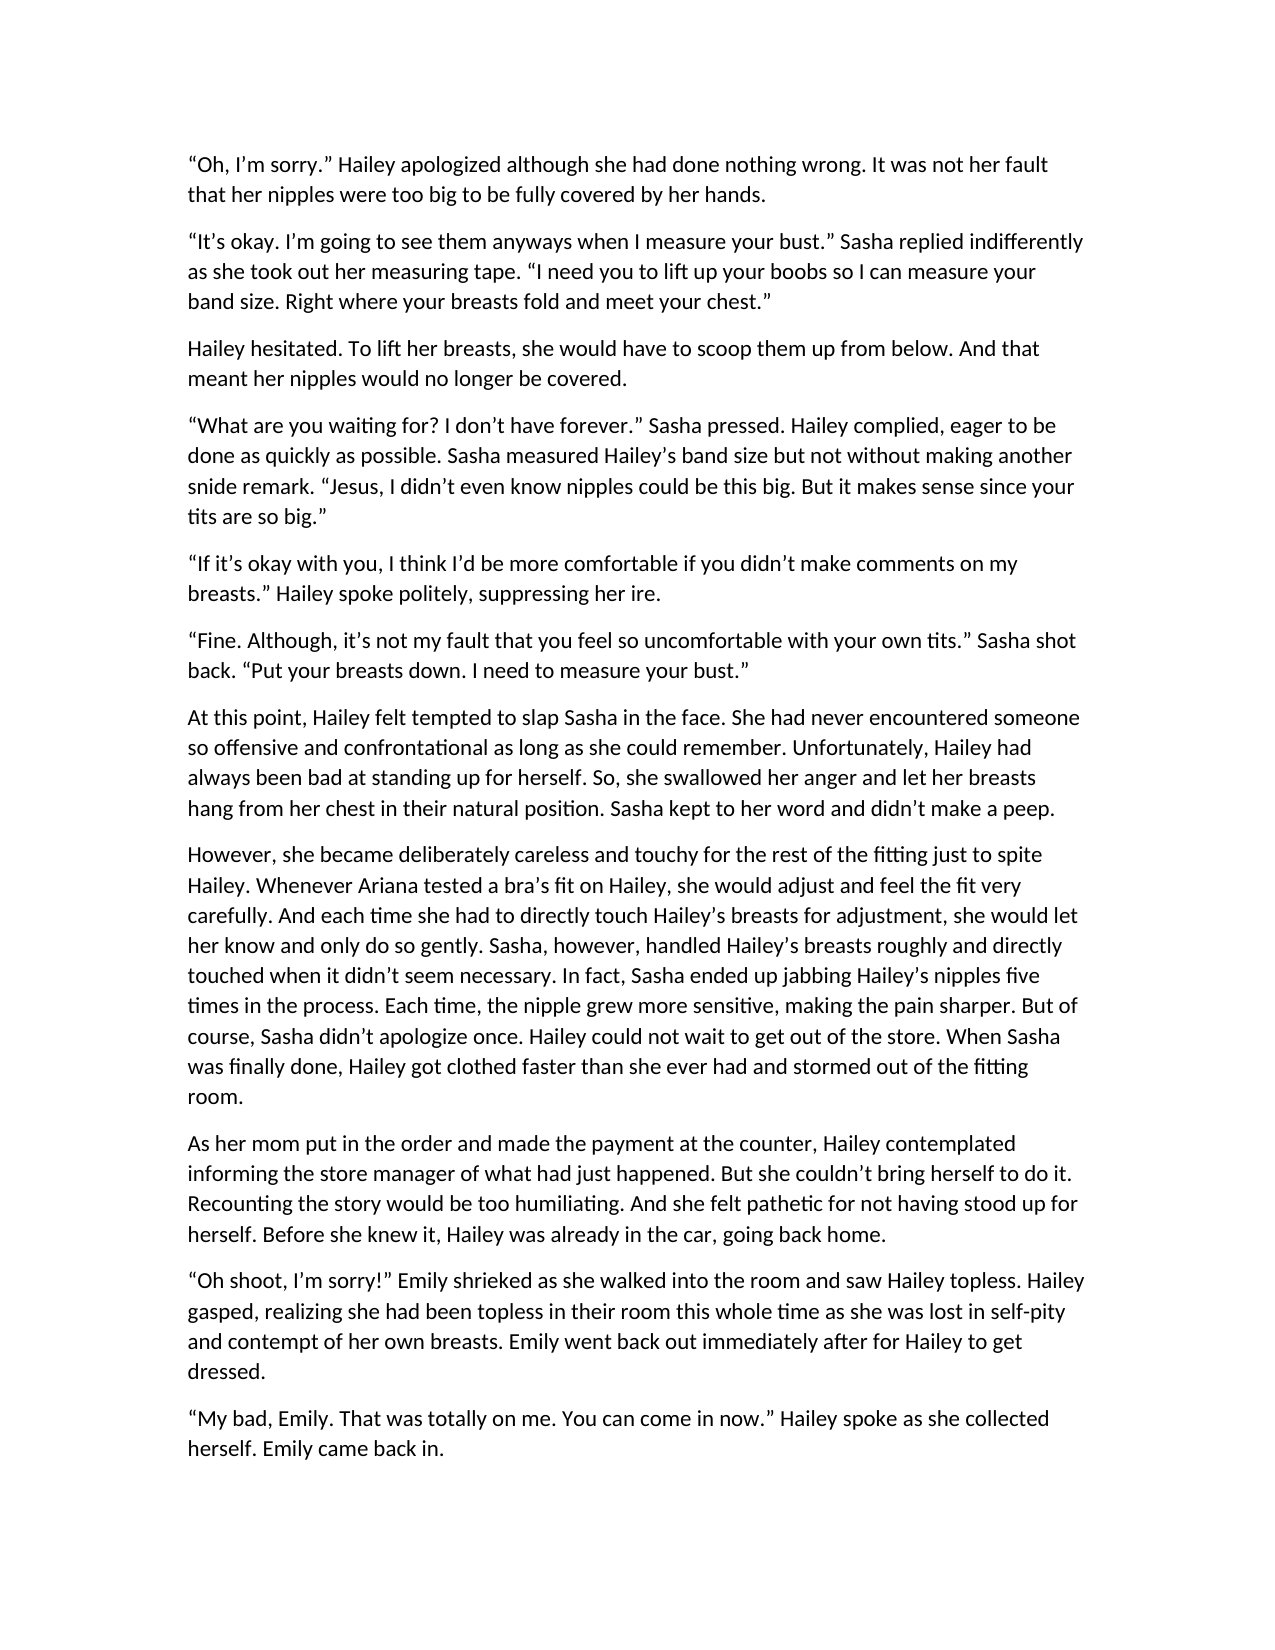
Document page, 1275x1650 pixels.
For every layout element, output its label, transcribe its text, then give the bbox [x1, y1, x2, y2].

text However, she became deliberately careless and touchy for the rest of the fitting just to spite Hailey. Whenever Ariana tested a bra’s fit on Hailey, she would adjust and feel the fit very carefully. And each time she had to directly touch Hailey’s breasts for adjustment, she would let her know and only do so gently. Sasha, however, handled Hailey’s breasts roughly and directly touched when it didn’t seem necessary. In fact, Sasha ended up jabbing Hailey’s nipples five times in the process. Each time, the nipple grew more sensitive, making the pain sharper. But of course, Sasha didn’t apologize once. Hailey could not wait to get out of the store. When Sasha was finally done, Hailey got clothed faster than she ever had and stormed out of the fitting room. [187, 841, 1087, 1110]
text At this point, Hailey felt tempted to slap Sasha in the face. She had never encountered someone so offensive and confrontational as long as she could remember. Unfortunately, Hailey had always been bad at standing up for herself. So, she swallowed her anger and let her breasts hang from her chest in their natural position. Sasha kept to her word and didn’t make a peep. [187, 703, 1087, 822]
text “Oh shoot, I’m sorry!” Emily shrieked as she walked into the room and saw Hailey topless. Hailey gasped, realizing she had been topless in their room this whole time as she was lost in self-pity and contempt of her own breasts. Emily went back out immediately after for Hailey to get dressed. [187, 1267, 1087, 1385]
text “Oh, I’m sorry.” Hailey apologized although she had done nothing wrong. It was not her fault that her nipples were too big to be fully covered by her hands. [187, 150, 1087, 208]
text “If it’s okay with you, I think I’d be more comfortable if you didn’t make comments on my breasts.” Hailey spoke politely, suppressing her ire. [187, 549, 1087, 607]
text “Fine. Although, it’s not my fault that you feel so uncomfortable with your own tits.” Sasha shot back. “Put your breasts down. I need to measure your bust.” [187, 626, 1087, 684]
text Hailey hesitated. To lift her breasts, she would have to scoop them up from below. And that meant her nipples would no longer be covered. [187, 334, 1087, 393]
text “What are you waiting for? I don’t have forever.” Sasha pressed. Hailey complied, eager to be done as quickly as possible. Sasha measured Hailey’s band size but not without making another snide remark. “Jesus, I didn’t even know nipples could be this big. But it makes sense since your tits are so big.” [187, 411, 1087, 530]
text “It’s okay. I’m going to see them anyways when I measure your bust.” Sasha replied indifferently as she took out her measuring tape. “I need you to lift up your boobs so I can measure your band size. Right where your breasts fold and meet your chest.” [187, 227, 1087, 316]
text As her mom put in the order and made the payment at the counter, Hailey contemplated informing the store manager of what had just happened. But she couldn’t bring herself to do it. Recounting the story would be too humiliating. And she felt pathetic for not having stood up for herself. Before she knew it, Hailey was already in the car, going back home. [187, 1129, 1087, 1248]
text “My bad, Emily. That was totally on me. You can come in now.” Hailey spoke as she collected herself. Emily came back in. [187, 1404, 1087, 1462]
